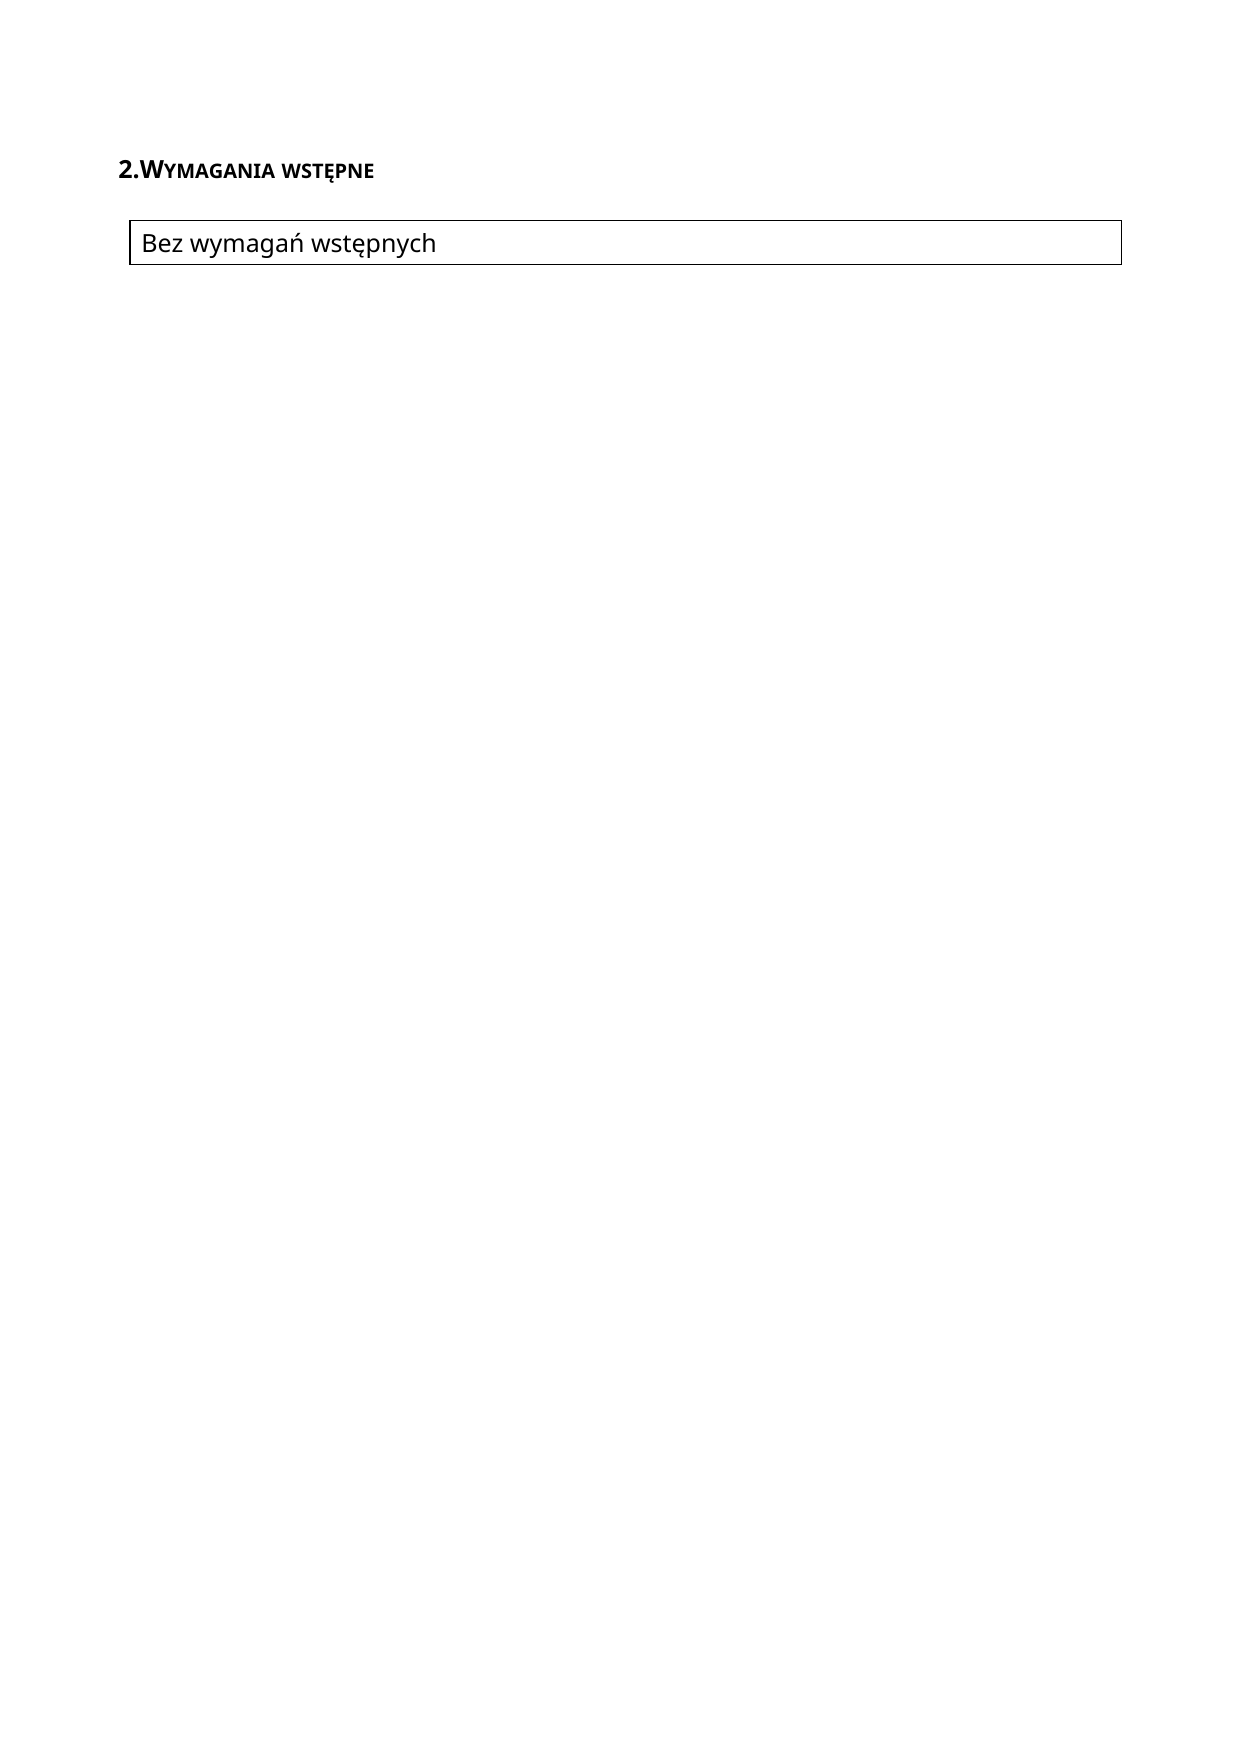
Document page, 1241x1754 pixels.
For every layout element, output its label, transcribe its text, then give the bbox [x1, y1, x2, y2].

text 2.Wymagania wstępne [118, 152, 1122, 186]
table_header Bez wymagań wstępnych [131, 221, 1121, 264]
